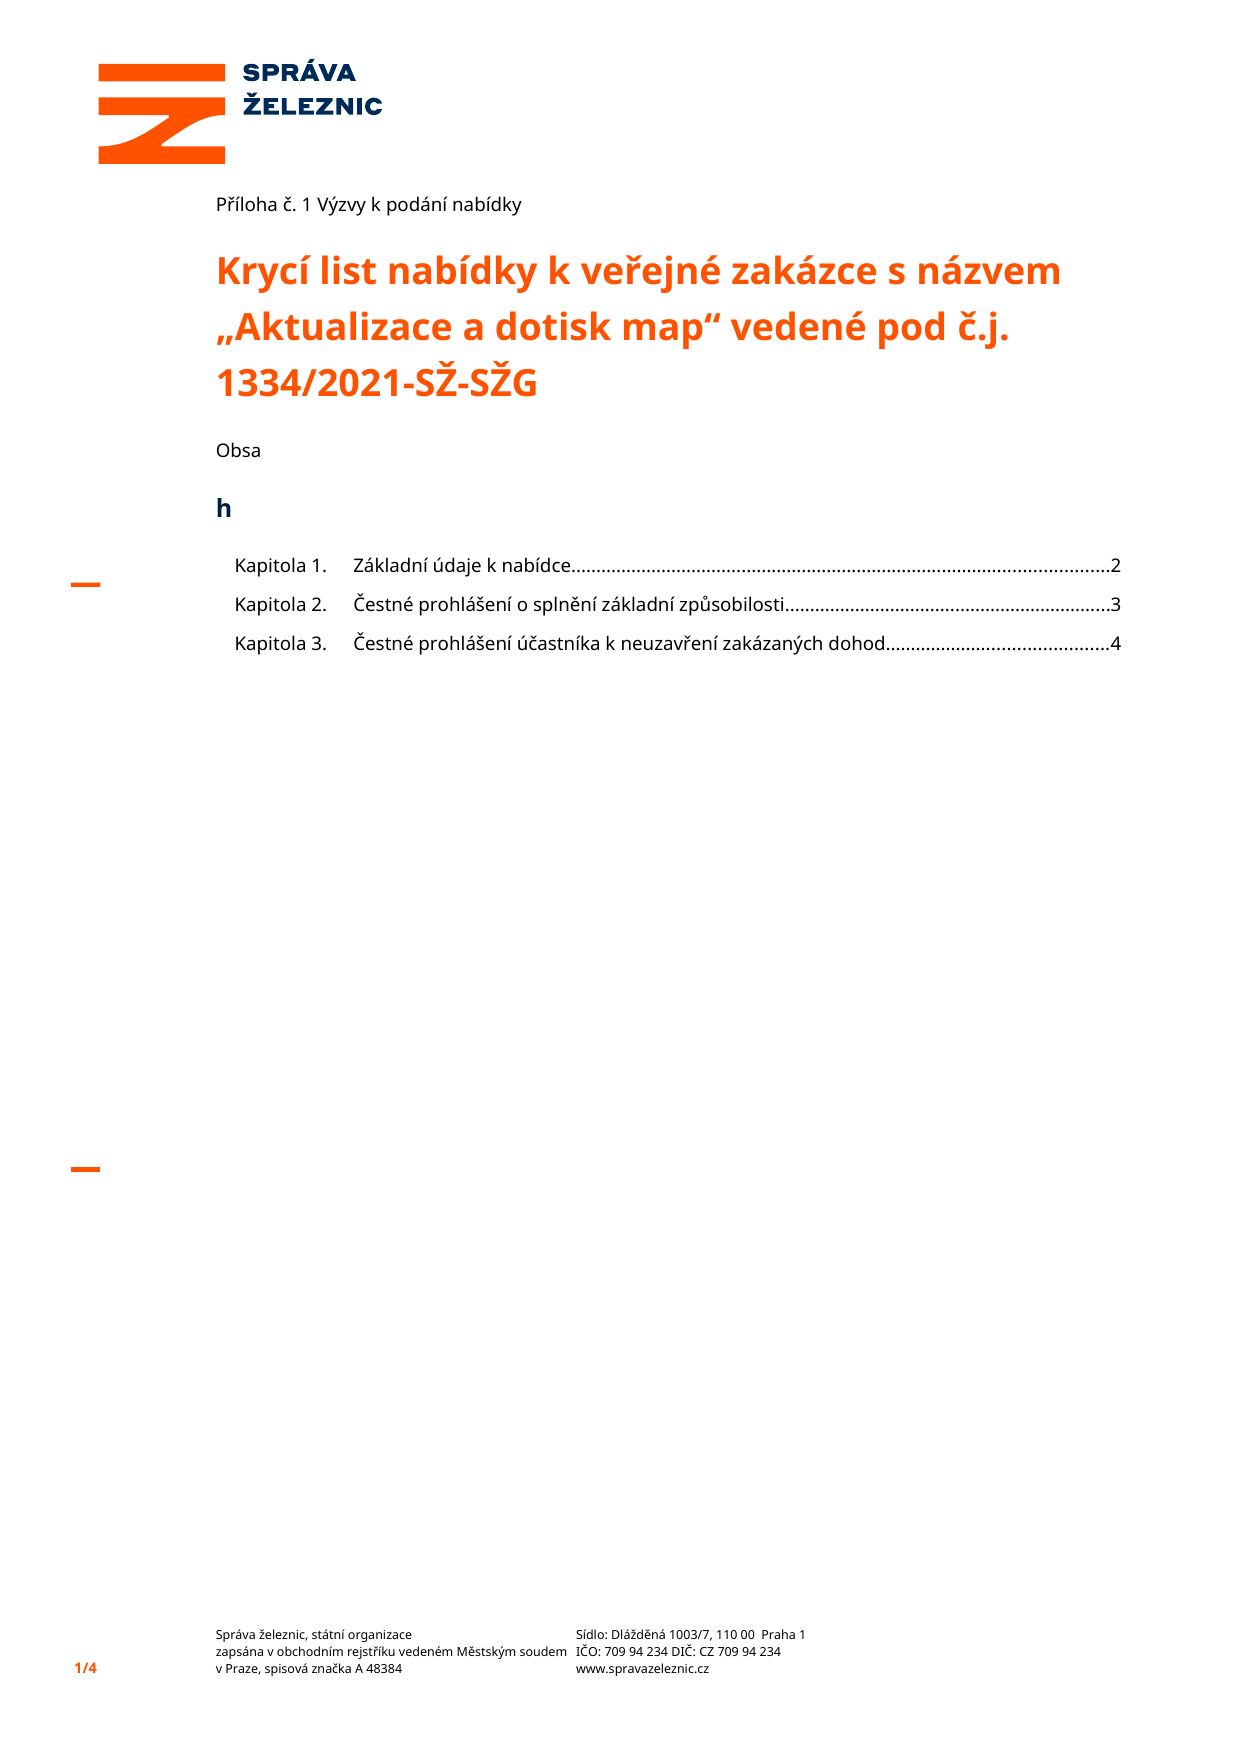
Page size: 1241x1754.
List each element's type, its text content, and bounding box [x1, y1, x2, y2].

text Krycí list nabídky k veřejné zakázce s názvem „Aktualizace a dotisk map“ vedené pod č.j. 1334/2021-SŽ-SŽG [216, 244, 1122, 408]
text Příloha č. 1 Výzvy k podání nabídky [216, 191, 1122, 217]
